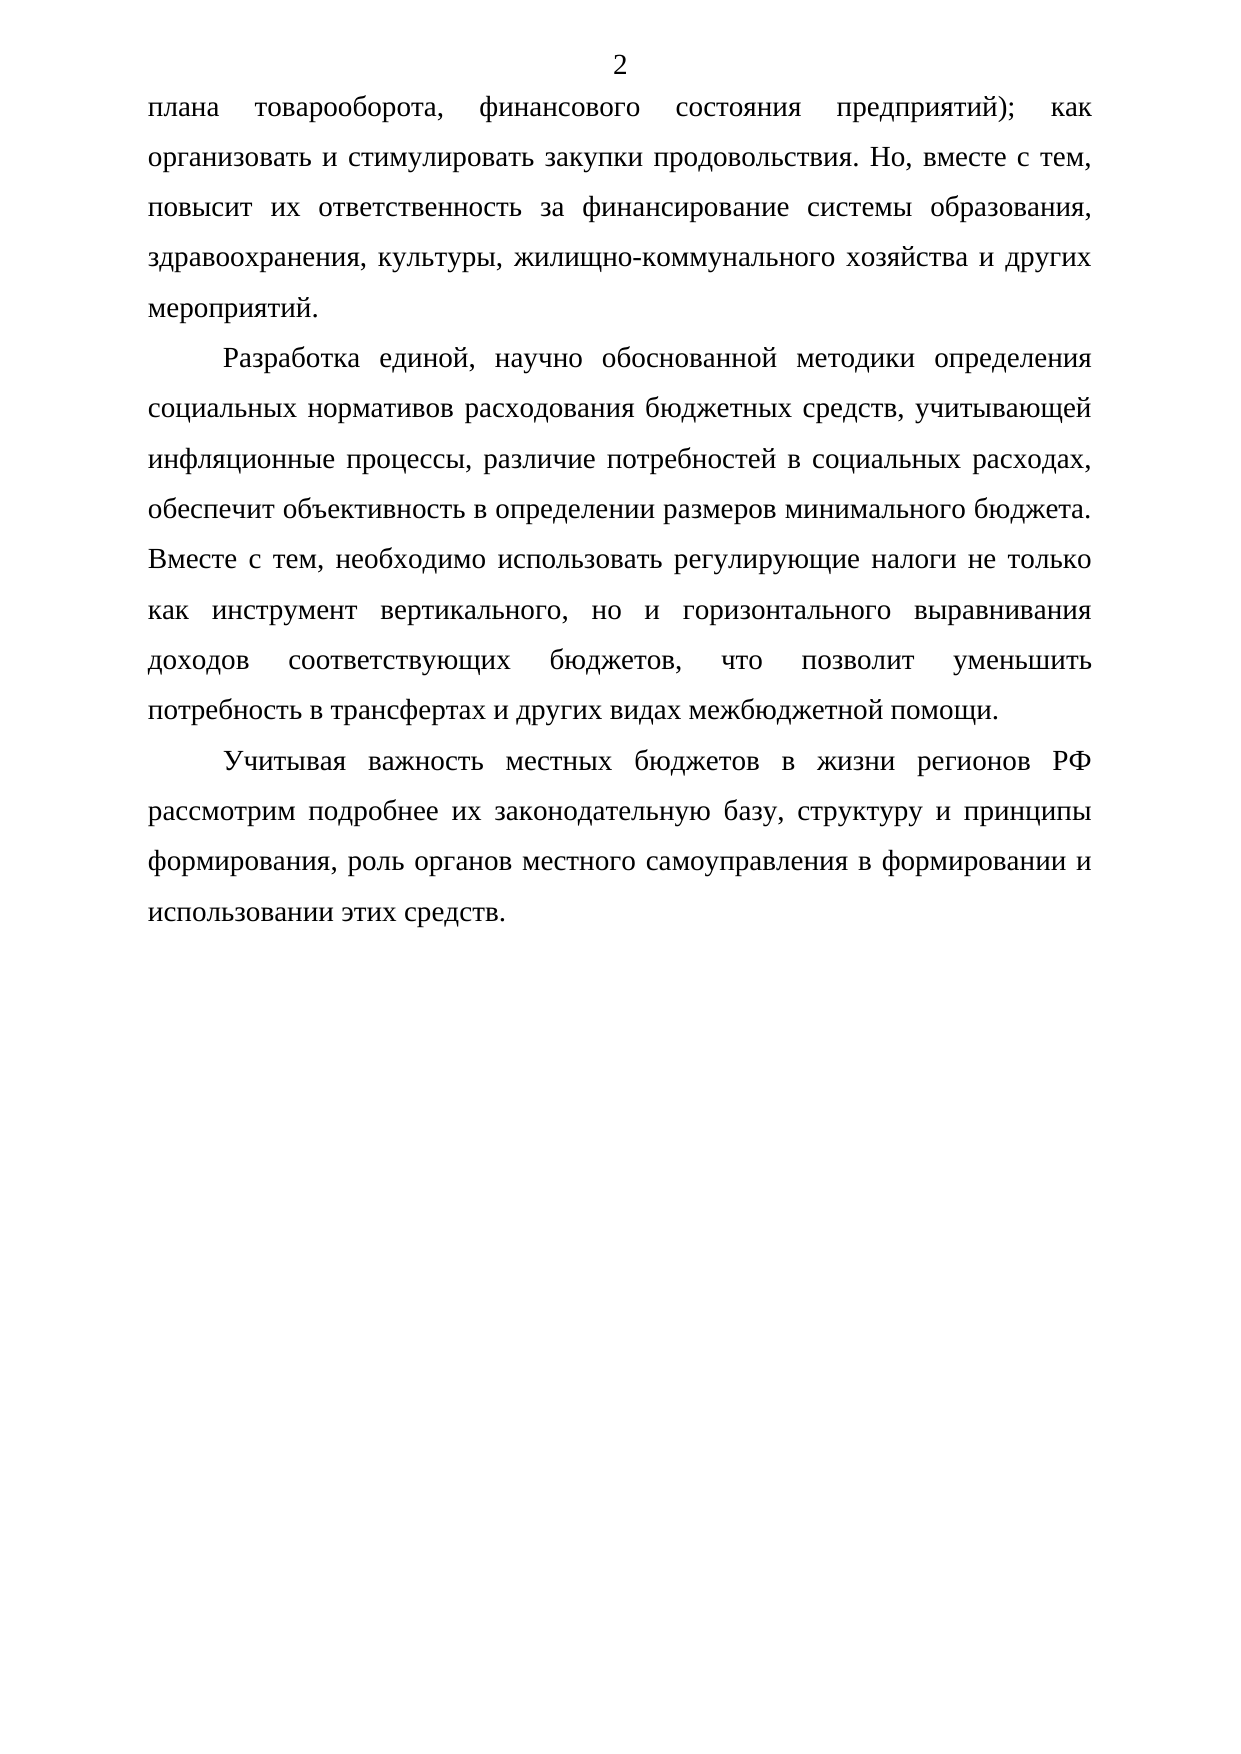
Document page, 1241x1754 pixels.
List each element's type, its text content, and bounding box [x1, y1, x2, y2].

text Разработка единой, научно обоснованной методики определения социальных нормативов расходования бюджетных средств, учитывающей инфляционные процессы, различие потребностей в социальных расходах, обеспечит объективность в определении размеров минимального бюджета. Вместе с тем, необходимо использовать регулирующие налоги не только как инструмент вертикального, но и горизонтального выравнивания доходов соответствующих бюджетов, что позволит уменьшить потребность в трансфертах и других видах межбюджетной помощи. [148, 340, 1092, 726]
text Учитывая важность местных бюджетов в жизни регионов РФ рассмотрим подробнее их законодательную базу, структуру и принципы формирования, роль органов местного самоуправления в формировании и использовании этих средств. [148, 743, 1092, 927]
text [148, 89, 1092, 323]
